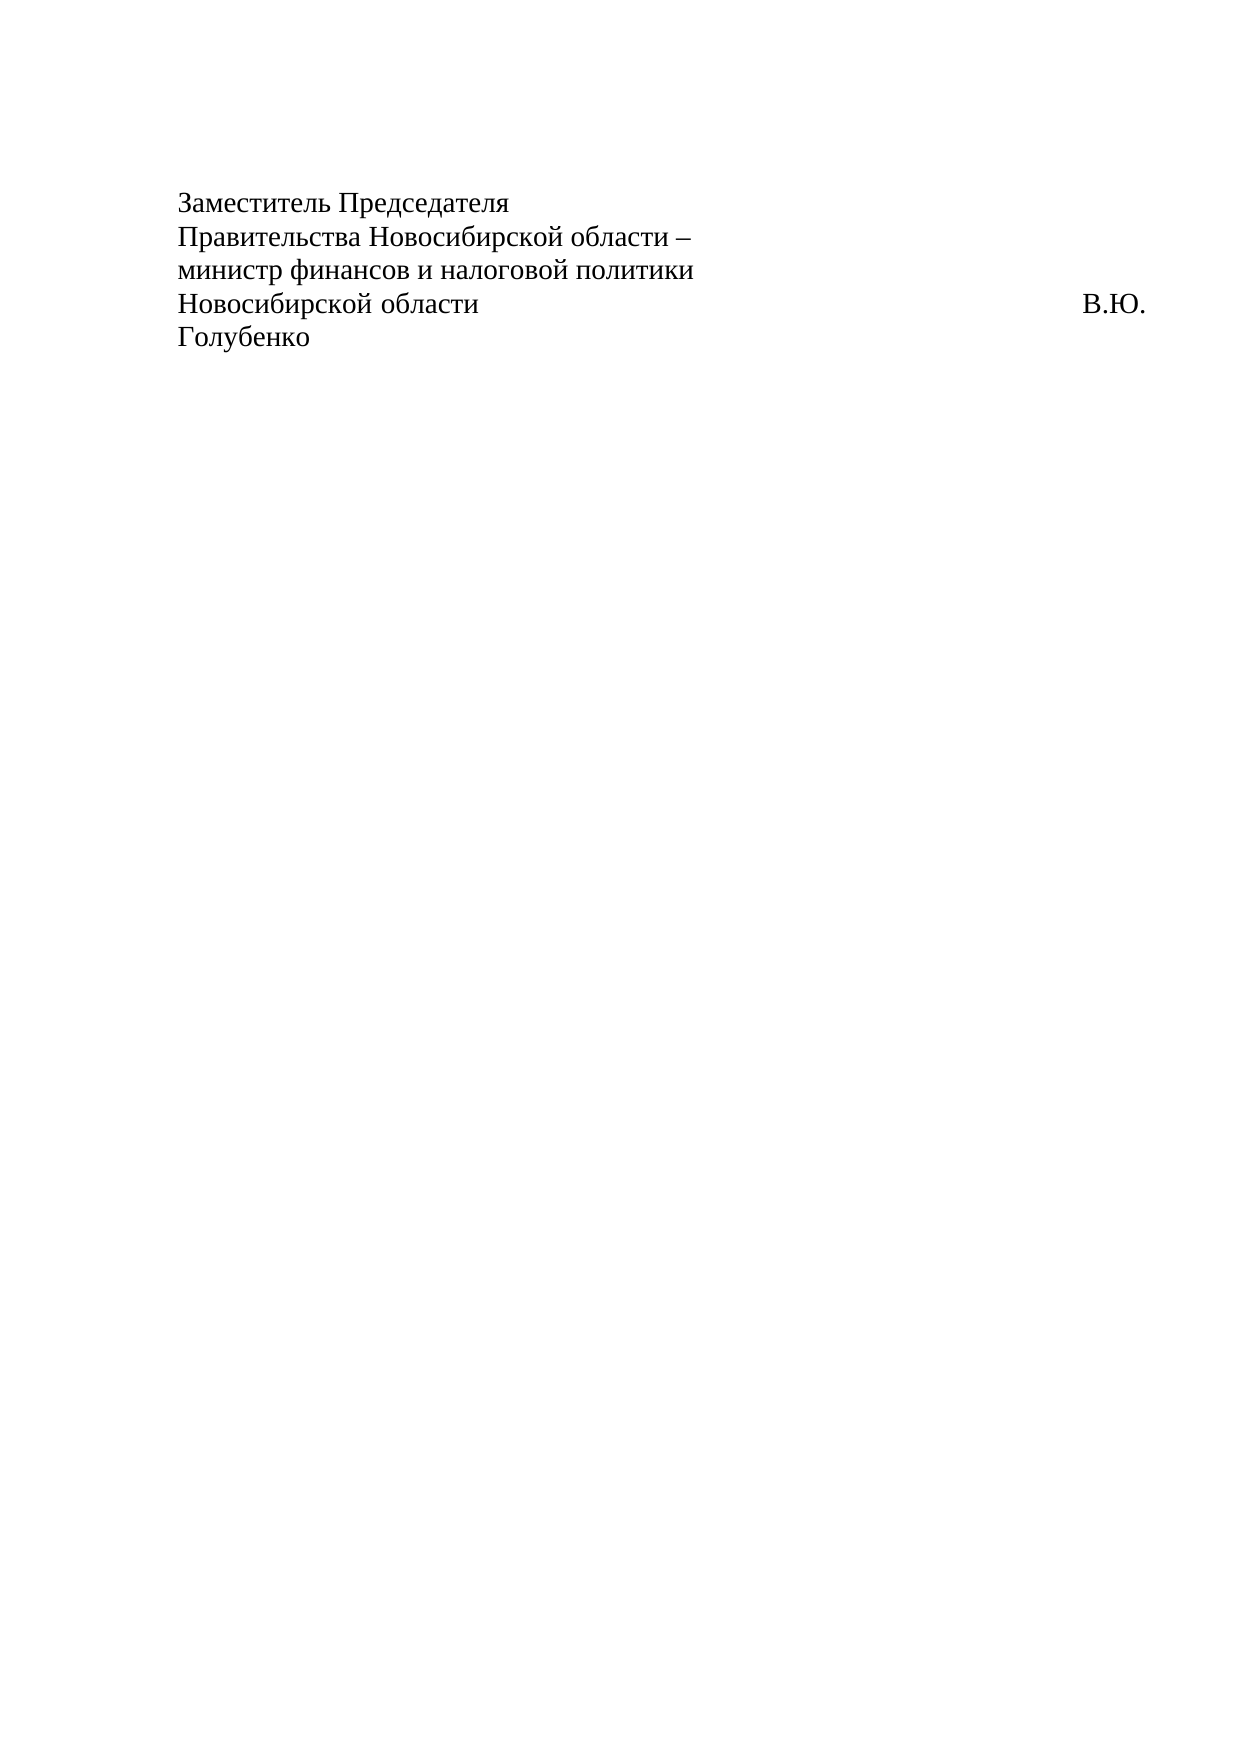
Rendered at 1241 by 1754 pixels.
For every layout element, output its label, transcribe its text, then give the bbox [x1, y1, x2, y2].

text Заместитель Председателя [177, 185, 1152, 219]
text министр финансов и налоговой политики [177, 252, 1152, 286]
text Новосибирской области В.Ю. Голубенко [177, 286, 1152, 353]
text Правительства Новосибирской области – [177, 219, 1152, 252]
